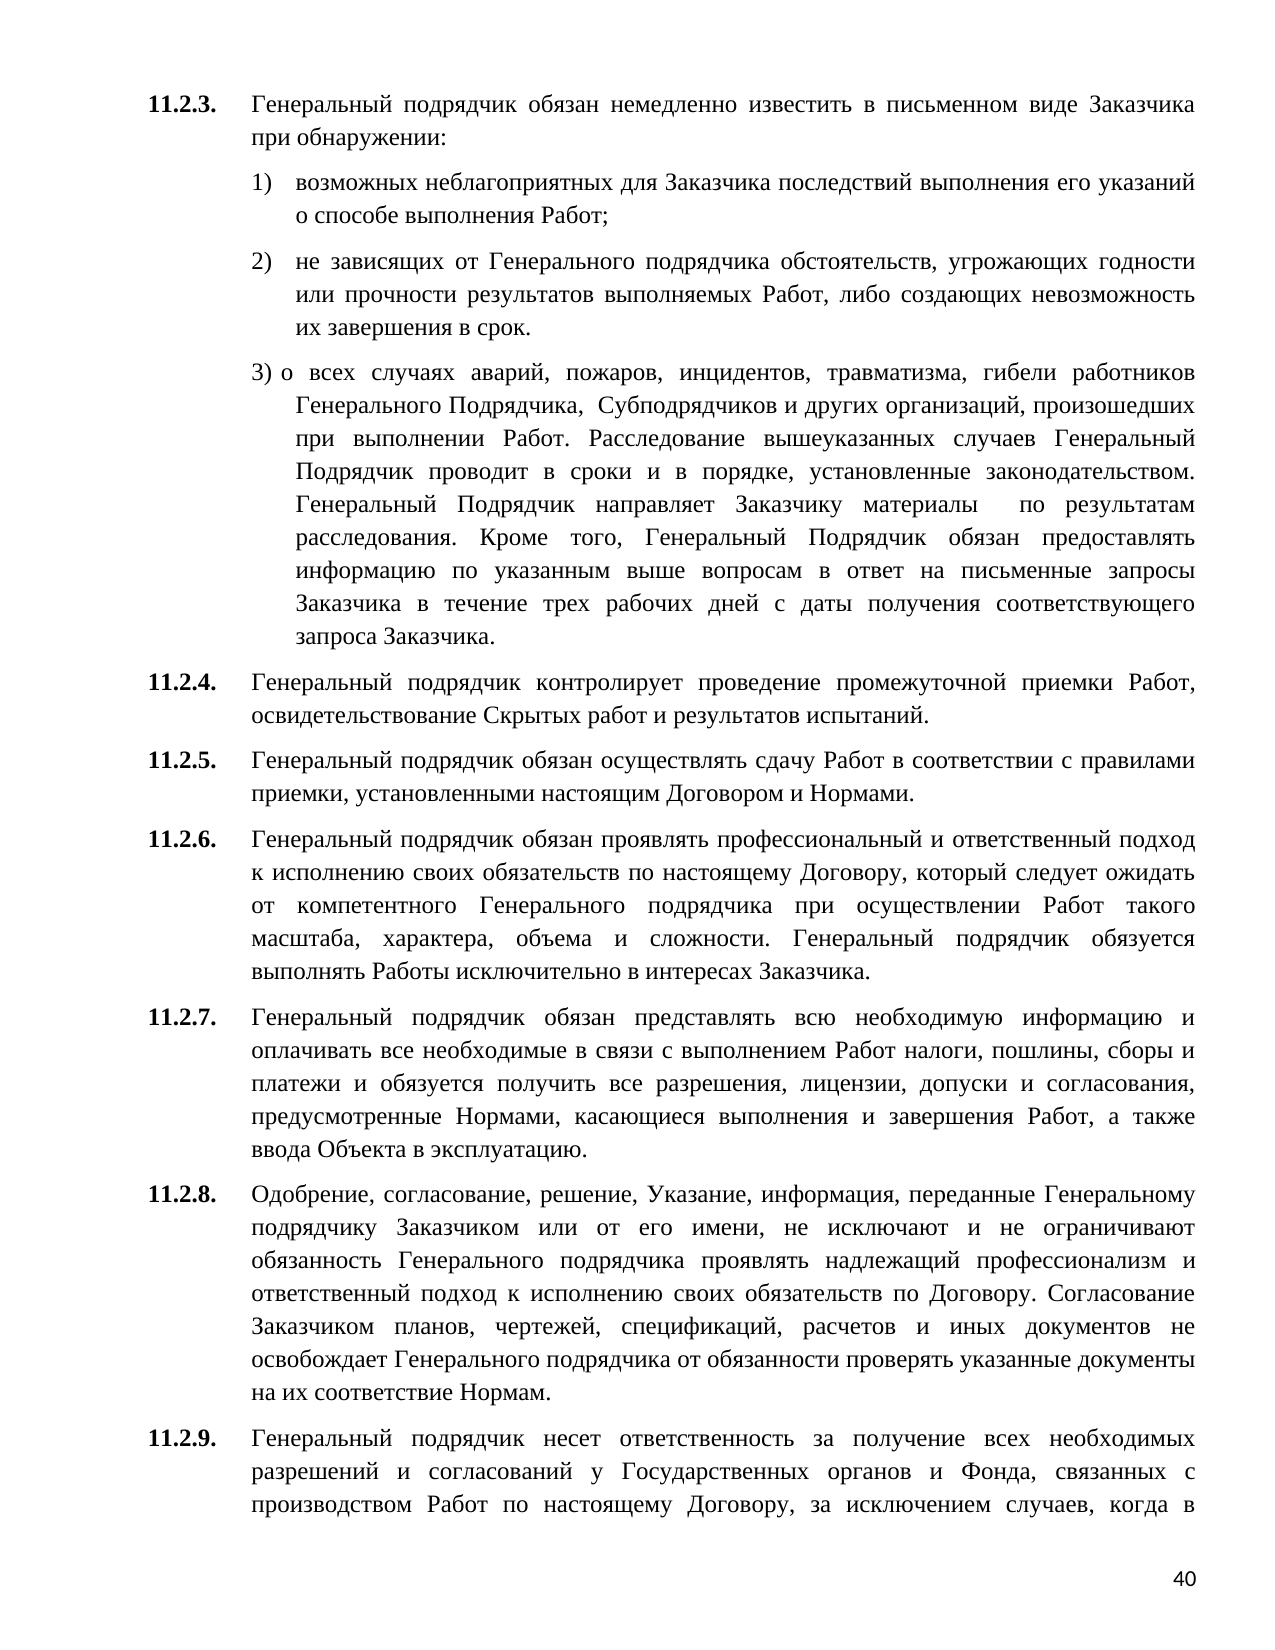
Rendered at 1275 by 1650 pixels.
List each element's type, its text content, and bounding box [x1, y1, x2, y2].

list возможных неблагоприятных для Заказчика последствий выполнения его указаний о способе выполнения Работ; [251, 167, 1196, 229]
list Генеральный подрядчик обязан осуществлять сдачу Работ в соответствии с правилами приемки, установленными настоящим Договором и Нормами. [148, 746, 1196, 807]
list о всех случаях аварий, пожаров, инцидентов, травматизма, гибели работников Генерального Подрядчика, Субподрядчиков и других организаций, произошедших при выполнении Работ. Расследование вышеуказанных случаев Генеральный Подрядчик проводит в сроки и в порядке, установленные законодательством. Генеральный Подрядчик направляет Заказчику материалы по результатам расследования. Кроме того, Генеральный Подрядчик обязан предоставлять информацию по указанным выше вопросам в ответ на письменные запросы Заказчика в течение трех рабочих дней с даты получения соответствующего запроса Заказчика. [251, 357, 1196, 650]
list Генеральный подрядчик контролирует проведение промежуточной приемки Работ, освидетельствование Скрытых работ и результатов испытаний. [148, 667, 1196, 729]
list Одобрение, согласование, решение, Указание, информация, переданные Генеральному подрядчику Заказчиком или от его имени, не исключают и не ограничивают обязанность Генерального подрядчика проявлять надлежащий профессионализм и ответственный подход к исполнению своих обязательств по Договору. Согласование Заказчиком планов, чертежей, спецификаций, расчетов и иных документов не освобождает Генерального подрядчика от обязанности проверять указанные документы на их соответствие Нормам. [148, 1179, 1196, 1406]
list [148, 1423, 1196, 1518]
list Генеральный подрядчик обязан представлять всю необходимую информацию и оплачивать все необходимые в связи с выполнением Работ налоги, пошлины, сборы и платежи и обязуется получить все разрешения, лицензии, допуски и согласования, предусмотренные Нормами, касающиеся выполнения и завершения Работ, а также ввода Объекта в эксплуатацию. [148, 1002, 1196, 1162]
list не зависящих от Генерального подрядчика обстоятельств, угрожающих годности или прочности результатов выполняемых Работ, либо создающих невозможность их завершения в срок. [251, 246, 1196, 341]
list Генеральный подрядчик обязан немедленно известить в письменном виде Заказчика при обнаружении: [148, 89, 1196, 150]
list Генеральный подрядчик обязан проявлять профессиональный и ответственный подход к исполнению своих обязательств по настоящему Договору, который следует ожидать от компетентного Генерального подрядчика при осуществлении Работ такого масштаба, характера, объема и сложности. Генеральный подрядчик обязуется выполнять Работы исключительно в интересах Заказчика. [148, 824, 1196, 985]
